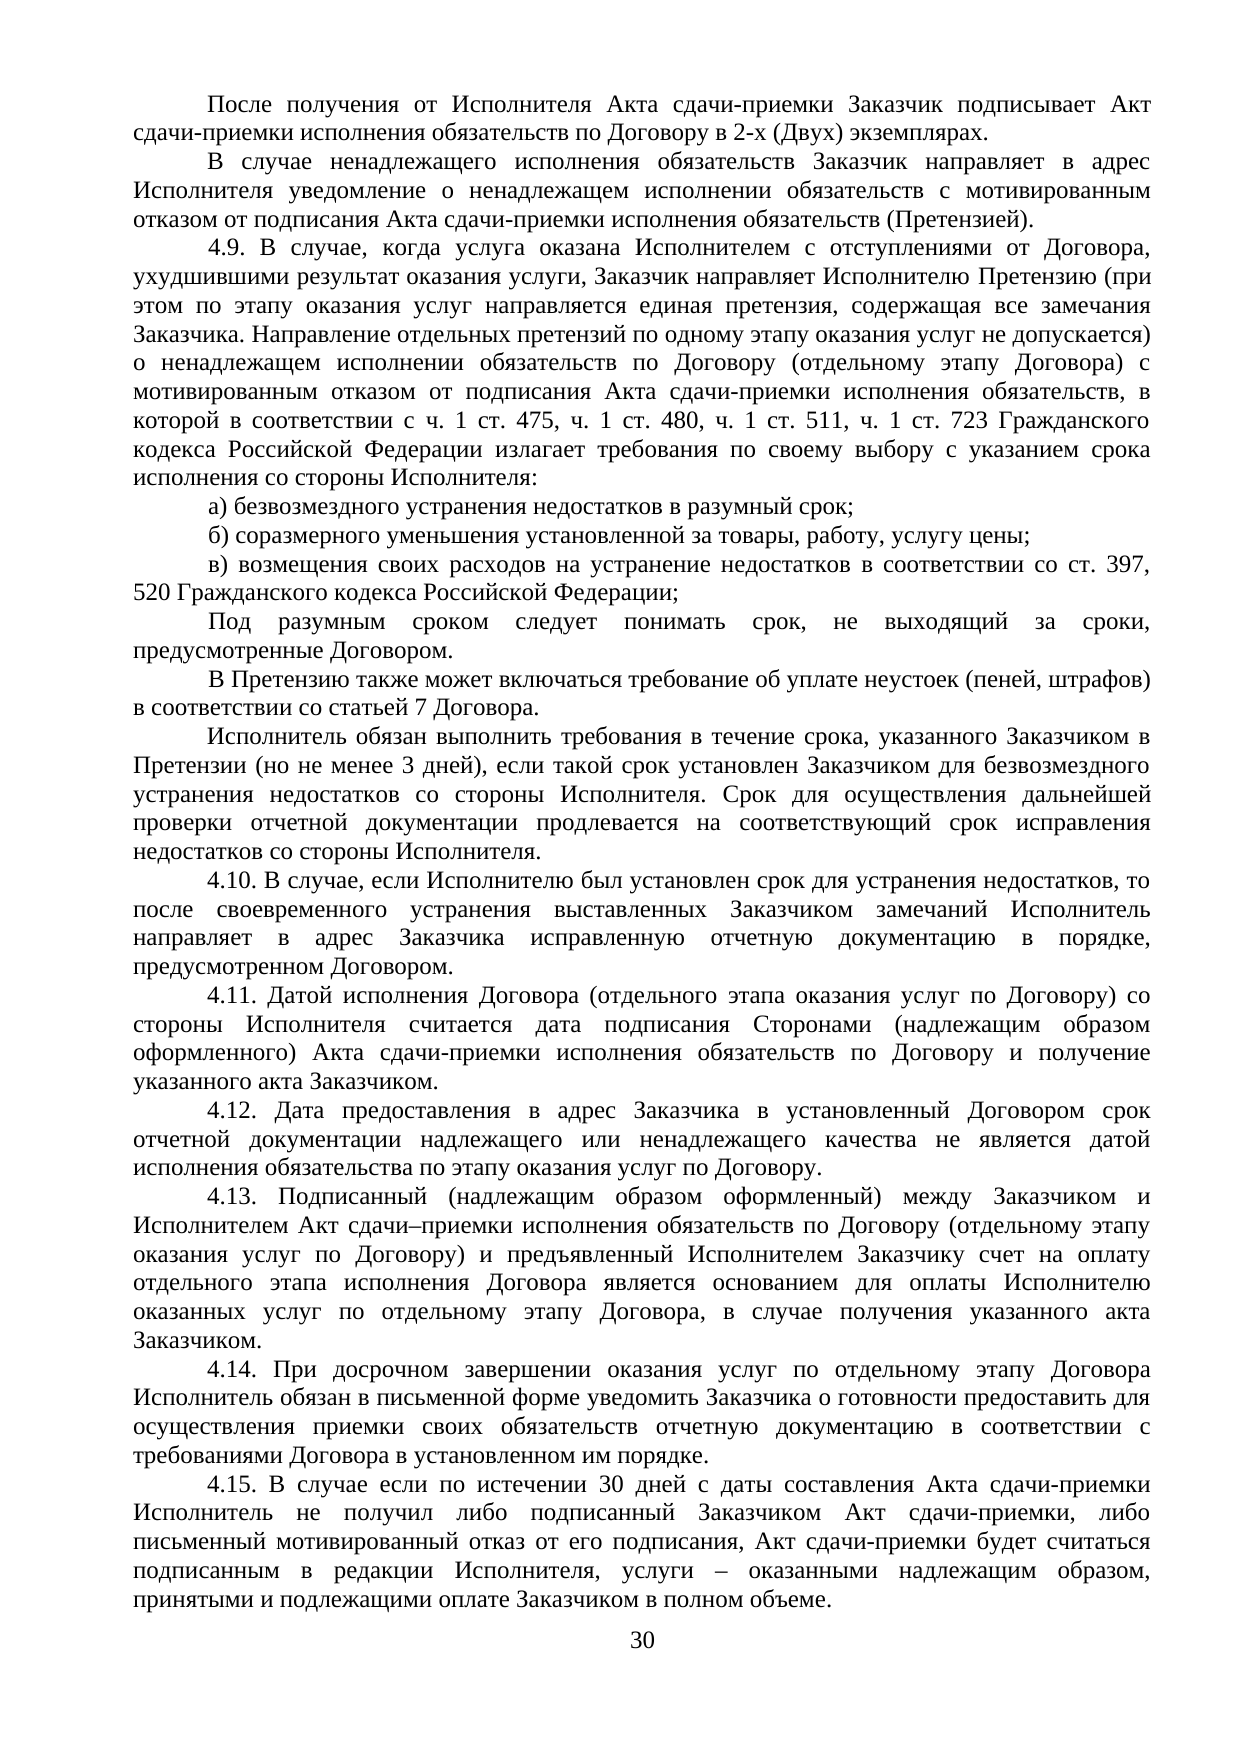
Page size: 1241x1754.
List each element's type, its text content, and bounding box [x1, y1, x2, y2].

text 4.12. Дата предоставления в адрес Заказчика в установленный Договором срок отчетной документации надлежащего или ненадлежащего качества не является датой исполнения обязательства по этапу оказания услуг по Договору. [133, 1095, 1152, 1181]
text 4.13. Подписанный (надлежащим образом оформленный) между Заказчиком и Исполнителем Акт сдачи–приемки исполнения обязательств по Договору (отдельному этапу оказания услуг по Договору) и предъявленный Исполнителем Заказчику счет на оплату отдельного этапа исполнения Договора является основанием для оплаты Исполнителю оказанных услуг по отдельному этапу Договора, в случае получения указанного акта Заказчиком. [133, 1181, 1152, 1354]
text 4.15. В случае если по истечении 30 дней с даты составления Акта сдачи-приемки Исполнитель не получил либо подписанный Заказчиком Акт сдачи-приемки, либо письменный мотивированный отказ от его подписания, Акт сдачи-приемки будет считаться подписанным в редакции Исполнителя, услуги – оказанными надлежащим образом, принятыми и подлежащими оплате Заказчиком в полном объеме. [133, 1469, 1152, 1612]
text В случае ненадлежащего исполнения обязательств Заказчик направляет в адрес Исполнителя уведомление о ненадлежащем исполнении обязательств с мотивированным отказом от подписания Акта сдачи-приемки исполнения обязательств (Претензией). [133, 146, 1152, 232]
text Под разумным сроком следует понимать срок, не выходящий за сроки, предусмотренные Договором. [133, 606, 1152, 664]
text 4.9. В случае, когда услуга оказана Исполнителем с отступлениями от Договора, ухудшившими результат оказания услуги, Заказчик направляет Исполнителю Претензию (при этом по этапу оказания услуг направляется единая претензия, содержащая все замечания Заказчика. Направление отдельных претензий по одному этапу оказания услуг не допускается) о ненадлежащем исполнении обязательств по Договору (отдельному этапу Договора) с мотивированным отказом от подписания Акта сдачи-приемки исполнения обязательств, в которой в соответствии с ч. 1 ст. 475, ч. 1 ст. 480, ч. 1 ст. 511, ч. 1 ст. 723 Гражданского кодекса Российской Федерации излагает требования по своему выбору с указанием срока исполнения со стороны Исполнителя: [133, 232, 1152, 491]
text В Претензию также может включаться требование об уплате неустоек (пеней, штрафов) в соответствии со статьей 7 Договора. [133, 664, 1152, 721]
text 4.14. При досрочном завершении оказания услуг по отдельному этапу Договора Исполнитель обязан в письменной форме уведомить Заказчика о готовности предоставить для осуществления приемки своих обязательств отчетную документацию в соответствии с требованиями Договора в установленном им порядке. [133, 1354, 1152, 1469]
text а) безвозмездного устранения недостатков в разумный срок; [133, 491, 1152, 520]
text После получения от Исполнителя Акта сдачи-приемки Заказчик подписывает Акт сдачи-приемки исполнения обязательств по Договору в 2-х (Двух) экземплярах. [133, 89, 1152, 146]
text б) соразмерного уменьшения установленной за товары, работу, услугу цены; [133, 520, 1152, 549]
text в) возмещения своих расходов на устранение недостатков в соответствии со ст. 397, 520 Гражданского кодекса Российской Федерации; [133, 549, 1152, 606]
text 4.10. В случае, если Исполнителю был установлен срок для устранения недостатков, то после своевременного устранения выставленных Заказчиком замечаний Исполнитель направляет в адрес Заказчика исправленную отчетную документацию в порядке, предусмотренном Договором. [133, 865, 1152, 980]
text Исполнитель обязан выполнить требования в течение срока, указанного Заказчиком в Претензии (но не менее 3 дней), если такой срок установлен Заказчиком для безвозмездного устранения недостатков со стороны Исполнителя. Срок для осуществления дальнейшей проверки отчетной документации продлевается на соответствующий срок исправления недостатков со стороны Исполнителя. [133, 721, 1152, 865]
text 4.11. Датой исполнения Договора (отдельного этапа оказания услуг по Договору) со стороны Исполнителя считается дата подписания Сторонами (надлежащим образом оформленного) Акта сдачи-приемки исполнения обязательств по Договору и получение указанного акта Заказчиком. [133, 980, 1152, 1095]
